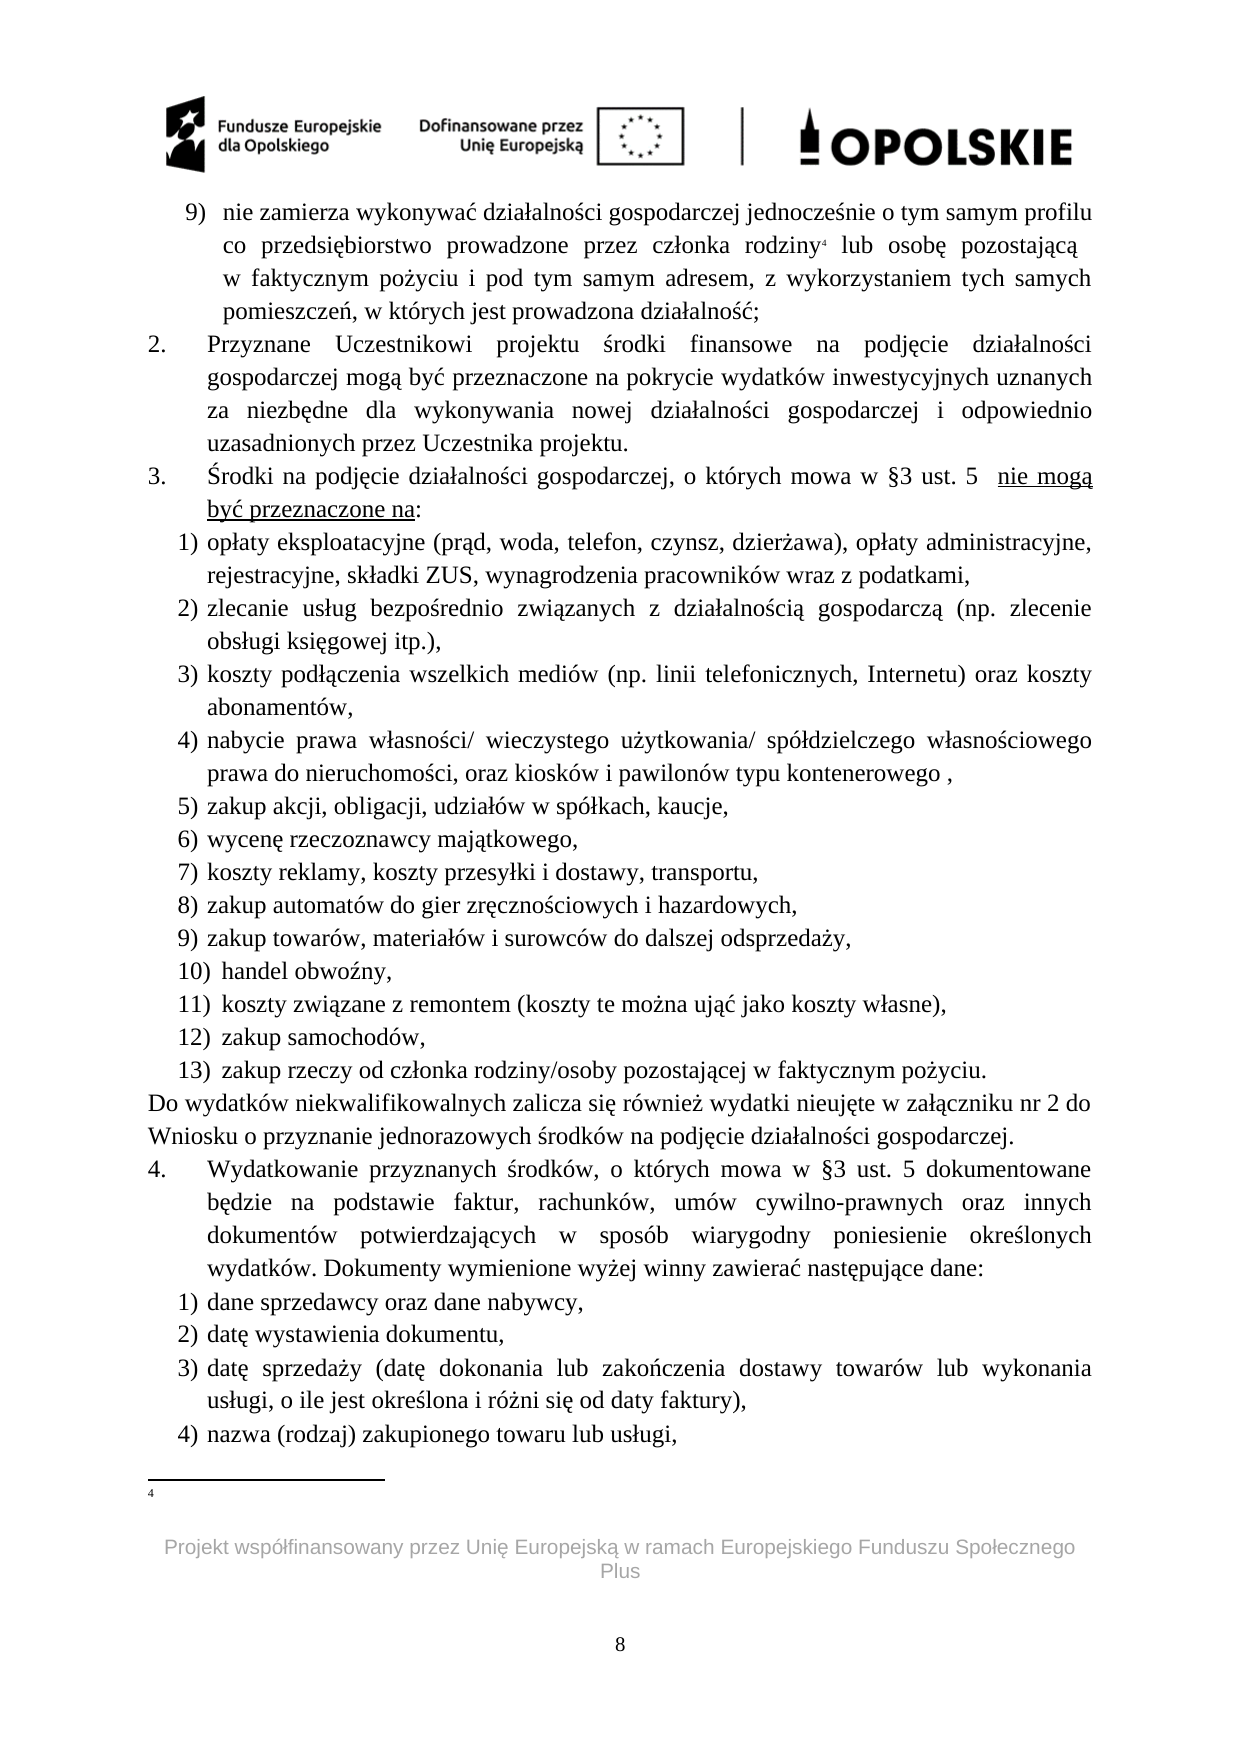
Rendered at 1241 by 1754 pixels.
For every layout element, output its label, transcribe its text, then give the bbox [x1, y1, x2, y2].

list Wydatkowanie przyznanych środków, o których mowa w §3 ust. 5 dokumentowane będzie na podstawie faktur, rachunków, umów cywilno-prawnych oraz innych dokumentów potwierdzających w sposób wiarygodny poniesienie określonych wydatków. Dokumenty wymienione wyżej winny zawierać następujące dane: [148, 1154, 1092, 1282]
list nazwa (rodzaj) zakupionego towaru lub usługi, [177, 1419, 1092, 1447]
list zlecanie usług bezpośrednio związanych z działalnością gospodarczą (np. zlecenie obsługi księgowej itp.), [177, 593, 1092, 655]
list wycenę rzeczoznawcy majątkowego, [177, 824, 1092, 853]
list zakup samochodów, [177, 1022, 1092, 1051]
list koszty związane z remontem (koszty te można ująć jako koszty własne), [177, 989, 1092, 1018]
list handel obwoźny, [177, 956, 1092, 985]
picture [147, 73, 1092, 197]
list koszty reklamy, koszty przesyłki i dostawy, transportu, [177, 857, 1092, 886]
list zakup towarów, materiałów i surowców do dalszej odsprzedaży, [177, 923, 1092, 952]
list nie zamierza wykonywać działalności gospodarczej jednocześnie o tym samym profilu co przedsiębiorstwo prowadzone przez członka rodziny lub osobę pozostającą w faktycznym pożyciu i pod tym samym adresem, z wykorzystaniem tych samych pomieszczeń, w których jest prowadzona działalność; [185, 197, 1092, 325]
list datę sprzedaży (datę dokonania lub zakończenia dostawy towarów lub wykonania usługi, o ile jest określona i różni się od daty faktury), [177, 1353, 1092, 1414]
list zakup akcji, obligacji, udziałów w spółkach, kaucje, [177, 791, 1092, 820]
list Środki na podjęcie działalności gospodarczej, o których mowa w §3 ust. 5 nie mogą być przeznaczone na: [148, 461, 1092, 523]
list datę wystawienia dokumentu, [177, 1319, 1092, 1348]
list opłaty eksploatacyjne (prąd, woda, telefon, czynsz, dzierżawa), opłaty administracyjne, rejestracyjne, składki ZUS, wynagrodzenia pracowników wraz z podatkami, [177, 527, 1092, 589]
list zakup automatów do gier zręcznościowych i hazardowych, [177, 890, 1092, 919]
list zakup rzeczy od członka rodziny/osoby pozostającej w faktycznym pożyciu. [177, 1055, 1092, 1084]
list Przyznane Uczestnikowi projektu środki finansowe na podjęcie działalności gospodarczej mogą być przeznaczone na pokrycie wydatków inwestycyjnych uznanych za niezbędne dla wykonywania nowej działalności gospodarczej i odpowiednio uzasadnionych przez Uczestnika projektu. [148, 329, 1092, 457]
list nabycie prawa własności/ wieczystego użytkowania/ spółdzielczego własnościowego prawa do nieruchomości, oraz kiosków i pawilonów typu kontenerowego , [177, 725, 1092, 787]
text Do wydatków niekwalifikowalnych zalicza się również wydatki nieujęte w załączniku nr 2 do Wniosku o przyznanie jednorazowych środków na podjęcie działalności gospodarczej. [148, 1088, 1092, 1150]
list dane sprzedawcy oraz dane nabywcy, [177, 1287, 1092, 1315]
list koszty podłączenia wszelkich mediów (np. linii telefonicznych, Internetu) oraz koszty abonamentów, [177, 659, 1092, 721]
